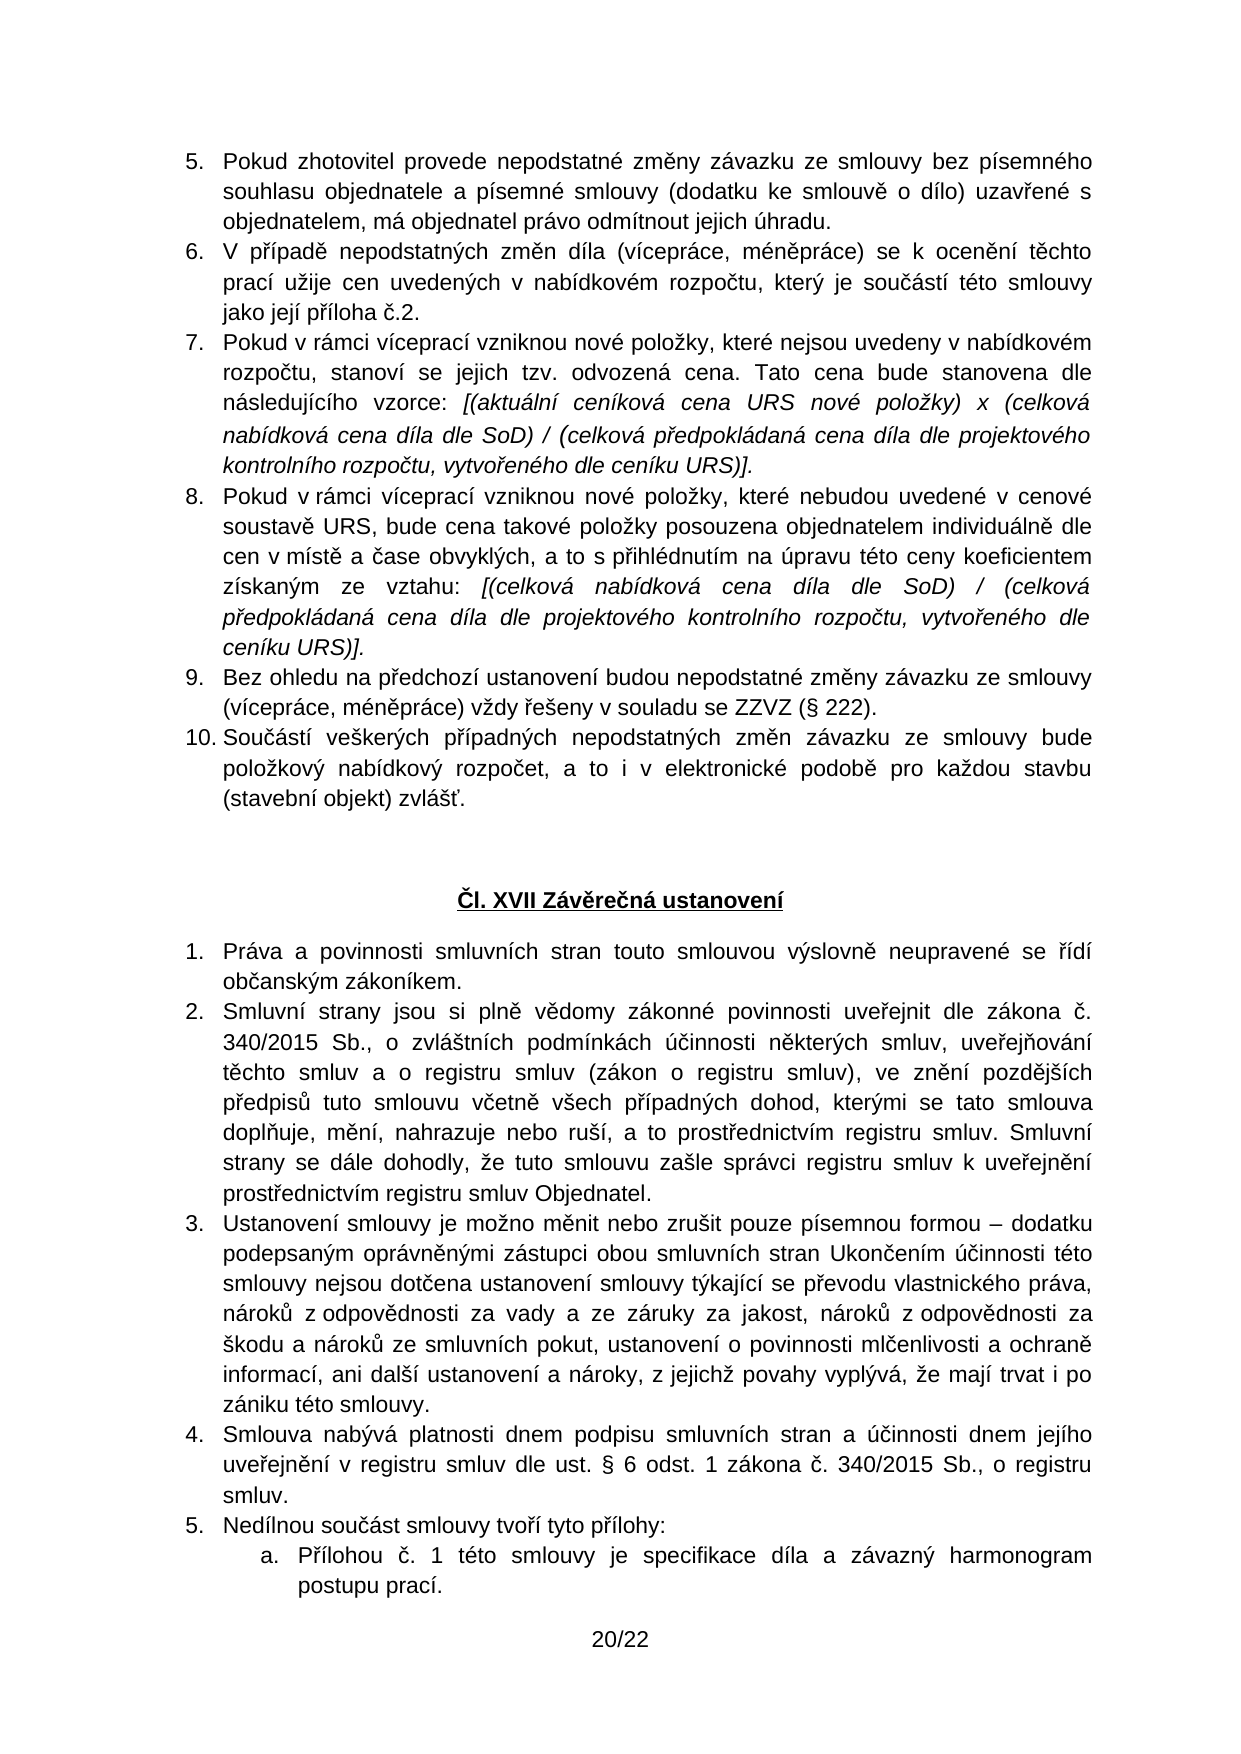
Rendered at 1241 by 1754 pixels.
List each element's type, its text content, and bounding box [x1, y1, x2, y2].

list V případě nepodstatných změn díla (vícepráce, méněpráce) se k ocenění těchto prací užije cen uvedených v nabídkovém rozpočtu, který je součástí této smlouvy jako její příloha č.2. [185, 238, 1093, 325]
list Součástí veškerých případných nepodstatných změn závazku ze smlouvy bude položkový nabídkový rozpočet, a to i v elektronické podobě pro každou stavbu (stavební objekt) zvlášť. [185, 724, 1093, 811]
list Nedílnou součást smlouvy tvoří tyto přílohy: [185, 1512, 1093, 1538]
list Smlouva nabývá platnosti dnem podpisu smluvních stran a účinnosti dnem jejího uveřejnění v registru smluv dle ust. § 6 odst. 1 zákona č. 340/2015 Sb., o registru smluv. [185, 1421, 1093, 1508]
list Ustanovení smlouvy je možno měnit nebo zrušit pouze písemnou formou – dodatku podepsaným oprávněnými zástupci obou smluvních stran Ukončením účinnosti této smlouvy nejsou dotčena ustanovení smlouvy týkající se převodu vlastnického práva, nároků z odpovědnosti za vady a ze záruky za jakost, nároků z odpovědnosti za škodu a nároků ze smluvních pokut, ustanovení o povinnosti mlčenlivosti a ochraně informací, ani další ustanovení a nároky, z jejichž povahy vyplývá, že mají trvat i po zániku této smlouvy. [185, 1210, 1093, 1417]
list Smluvní strany jsou si plně vědomy zákonné povinnosti uveřejnit dle zákona č. 340/2015 Sb., o zvláštních podmínkách účinnosti některých smluv, uveřejňování těchto smluv a o registru smluv (zákon o registru smluv), ve znění pozdějších předpisů tuto smlouvu včetně všech případných dohod, kterými se tato smlouva doplňuje, mění, nahrazuje nebo ruší, a to prostřednictvím registru smluv. Smluvní strany se dále dohodly, že tuto smlouvu zašle správci registru smluv k uveřejnění prostřednictvím registru smluv Objednatel. [185, 998, 1093, 1206]
list Pokud v rámci víceprací vzniknou nové položky, které nebudou uvedené v cenové soustavě URS, bude cena takové položky posouzena objednatelem individuálně dle cen v místě a čase obvyklých, a to s přihlédnutím na úpravu této ceny koeficientem získaným ze vztahu: [(celková nabídková cena díla dle SoD) / (celková předpokládaná cena díla dle projektového kontrolního rozpočtu, vytvořeného dle ceníku URS)]. [185, 483, 1093, 660]
list Pokud zhotovitel provede nepodstatné změny závazku ze smlouvy bez písemného souhlasu objednatele a písemné smlouvy (dodatku ke smlouvě o dílo) uzavřené s objednatelem, má objednatel právo odmítnout jejich úhradu. [185, 148, 1093, 234]
list Přílohou č. 1 této smlouvy je specifikace díla a závazný harmonogram postupu prací. [260, 1542, 1093, 1599]
list Bez ohledu na předchozí ustanovení budou nepodstatné změny závazku ze smlouvy (vícepráce, méněpráce) vždy řešeny v souladu se ZZVZ (§ 222). [185, 664, 1093, 721]
list Pokud v rámci víceprací vzniknou nové položky, které nejsou uvedeny v nabídkovém rozpočtu, stanoví se jejich tzv. odvozená cena. Tato cena bude stanovena dle následujícího vzorce: [(aktuální ceníková cena URS nové položky) x (celková nabídková cena díla dle SoD) / (celková předpokládaná cena díla dle projektového kontrolního rozpočtu, vytvořeného dle ceníku URS)]. [185, 329, 1093, 479]
list Práva a povinnosti smluvních stran touto smlouvou výslovně neupravené se řídí občanským zákoníkem. [185, 938, 1093, 994]
text Čl. XVII Závěrečná ustanovení [148, 887, 1093, 913]
